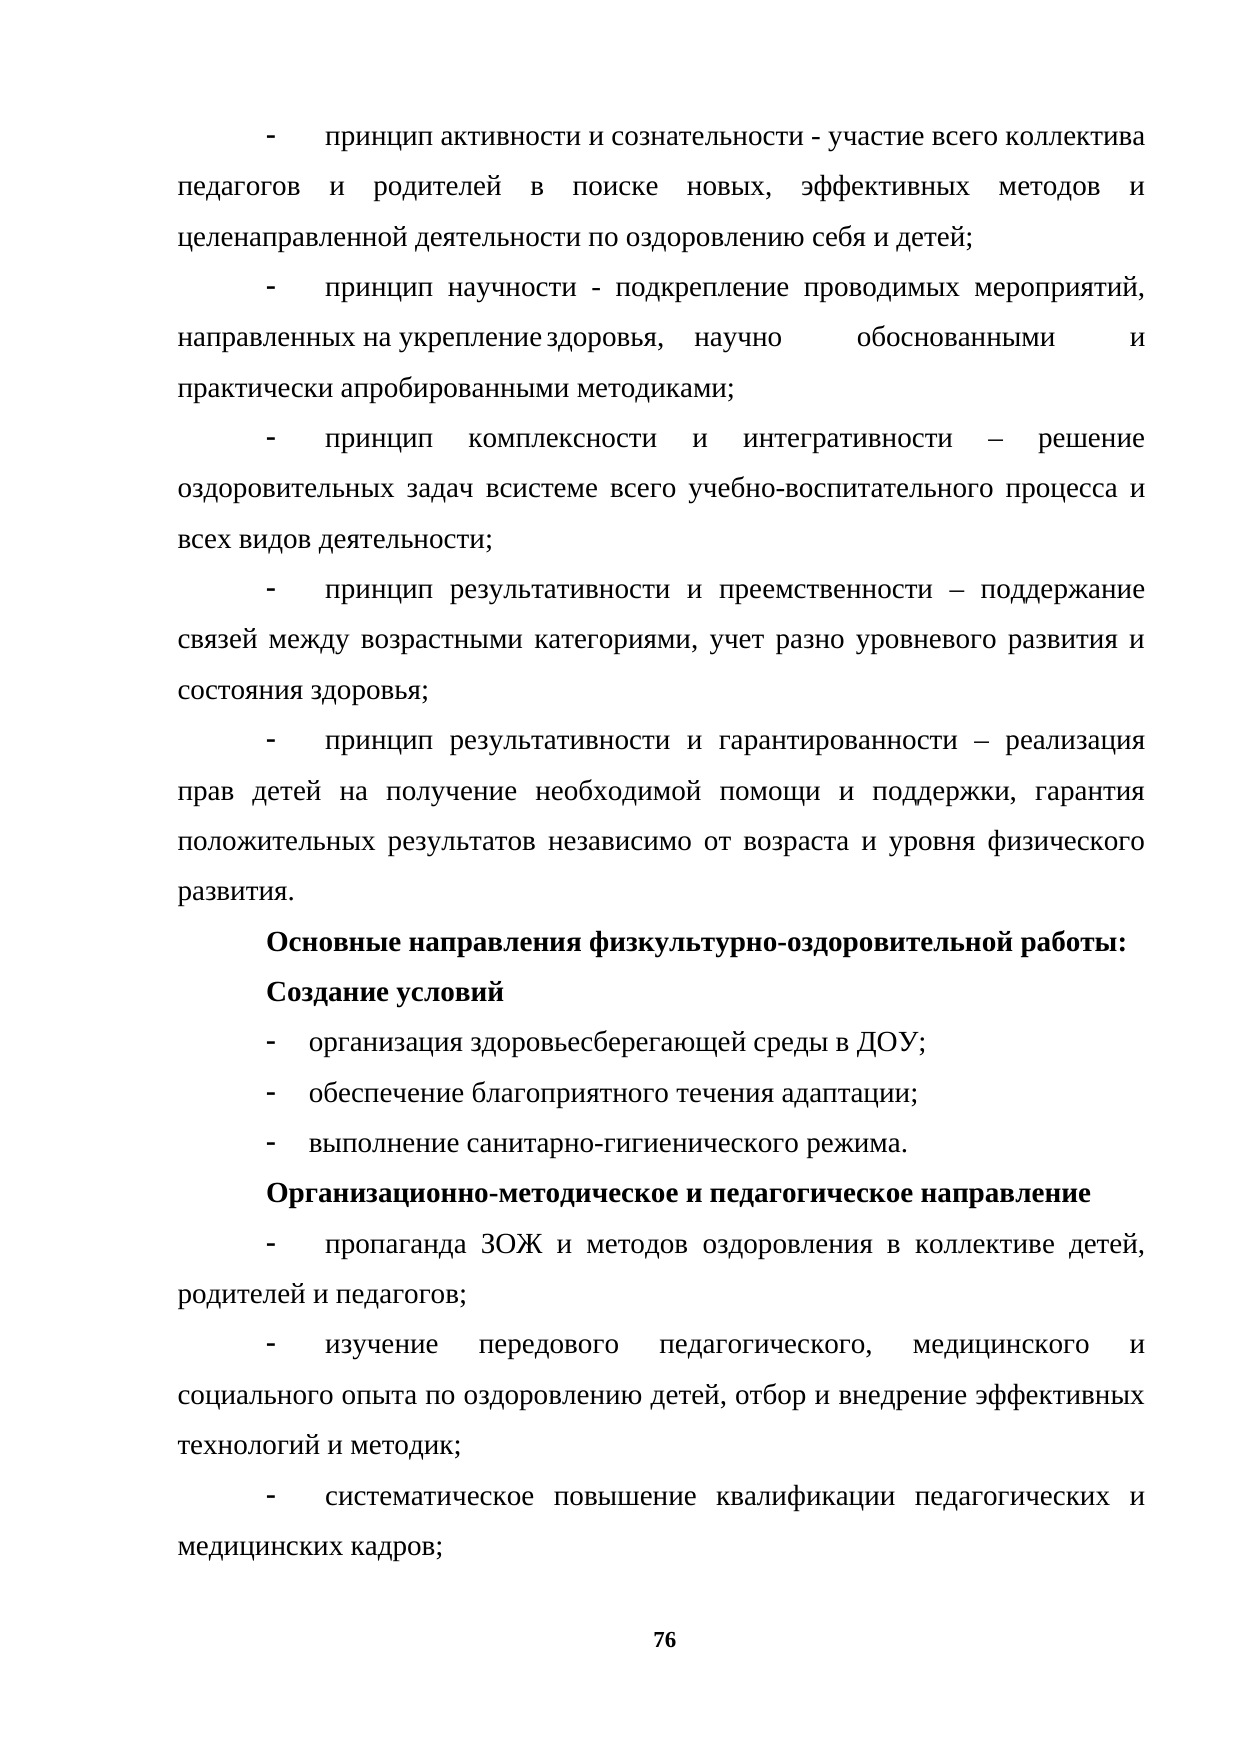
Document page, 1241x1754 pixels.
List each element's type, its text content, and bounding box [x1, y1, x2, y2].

text Основные направления физкультурно-оздоровительной работы: [177, 924, 1146, 957]
list организация здоровьесберегающей среды в ДОУ; [177, 1024, 1146, 1058]
list Организационно-методическое и педагогическое направление [177, 1176, 1146, 1209]
list обеспечение благоприятного течения адаптации; [177, 1075, 1146, 1108]
list изучение передового педагогического, медицинского и социального опыта по оздоровлению детей, отбор и внедрение эффективных технологий и методик; [177, 1327, 1146, 1461]
list Создание условий [177, 974, 1146, 1007]
list принцип результативности и гарантированности – реализация прав детей на получение необходимой помощи и поддержки, гарантия положительных результатов независимо от возраста и уровня физического развития. [177, 722, 1146, 907]
list принцип активности и сознательности - участие всего коллектива педагогов и родителей в поиске новых, эффективных методов и целенаправленной деятельности по оздоровлению себя и детей; [177, 118, 1146, 252]
list принцип результативности и преемственности – поддержание связей между возрастными категориями, учет разно уровневого развития и состояния здоровья; [177, 571, 1146, 706]
list принцип научности - подкрепление проводимых мероприятий, направленных на укрепление здоровья, научно обоснованными и практически апробированными методиками; [177, 269, 1146, 403]
list выполнение санитарно-гигиенического режима. [177, 1125, 1146, 1159]
list пропаганда ЗОЖ и методов оздоровления в коллективе детей, родителей и педагогов; [177, 1226, 1146, 1310]
list систематическое повышение квалификации педагогических и медицинских кадров; [177, 1478, 1146, 1562]
list принцип комплексности и интегративности – решение оздоровительных задач всистеме всего учебно-воспитательного процесса и всех видов деятельности; [177, 420, 1146, 554]
